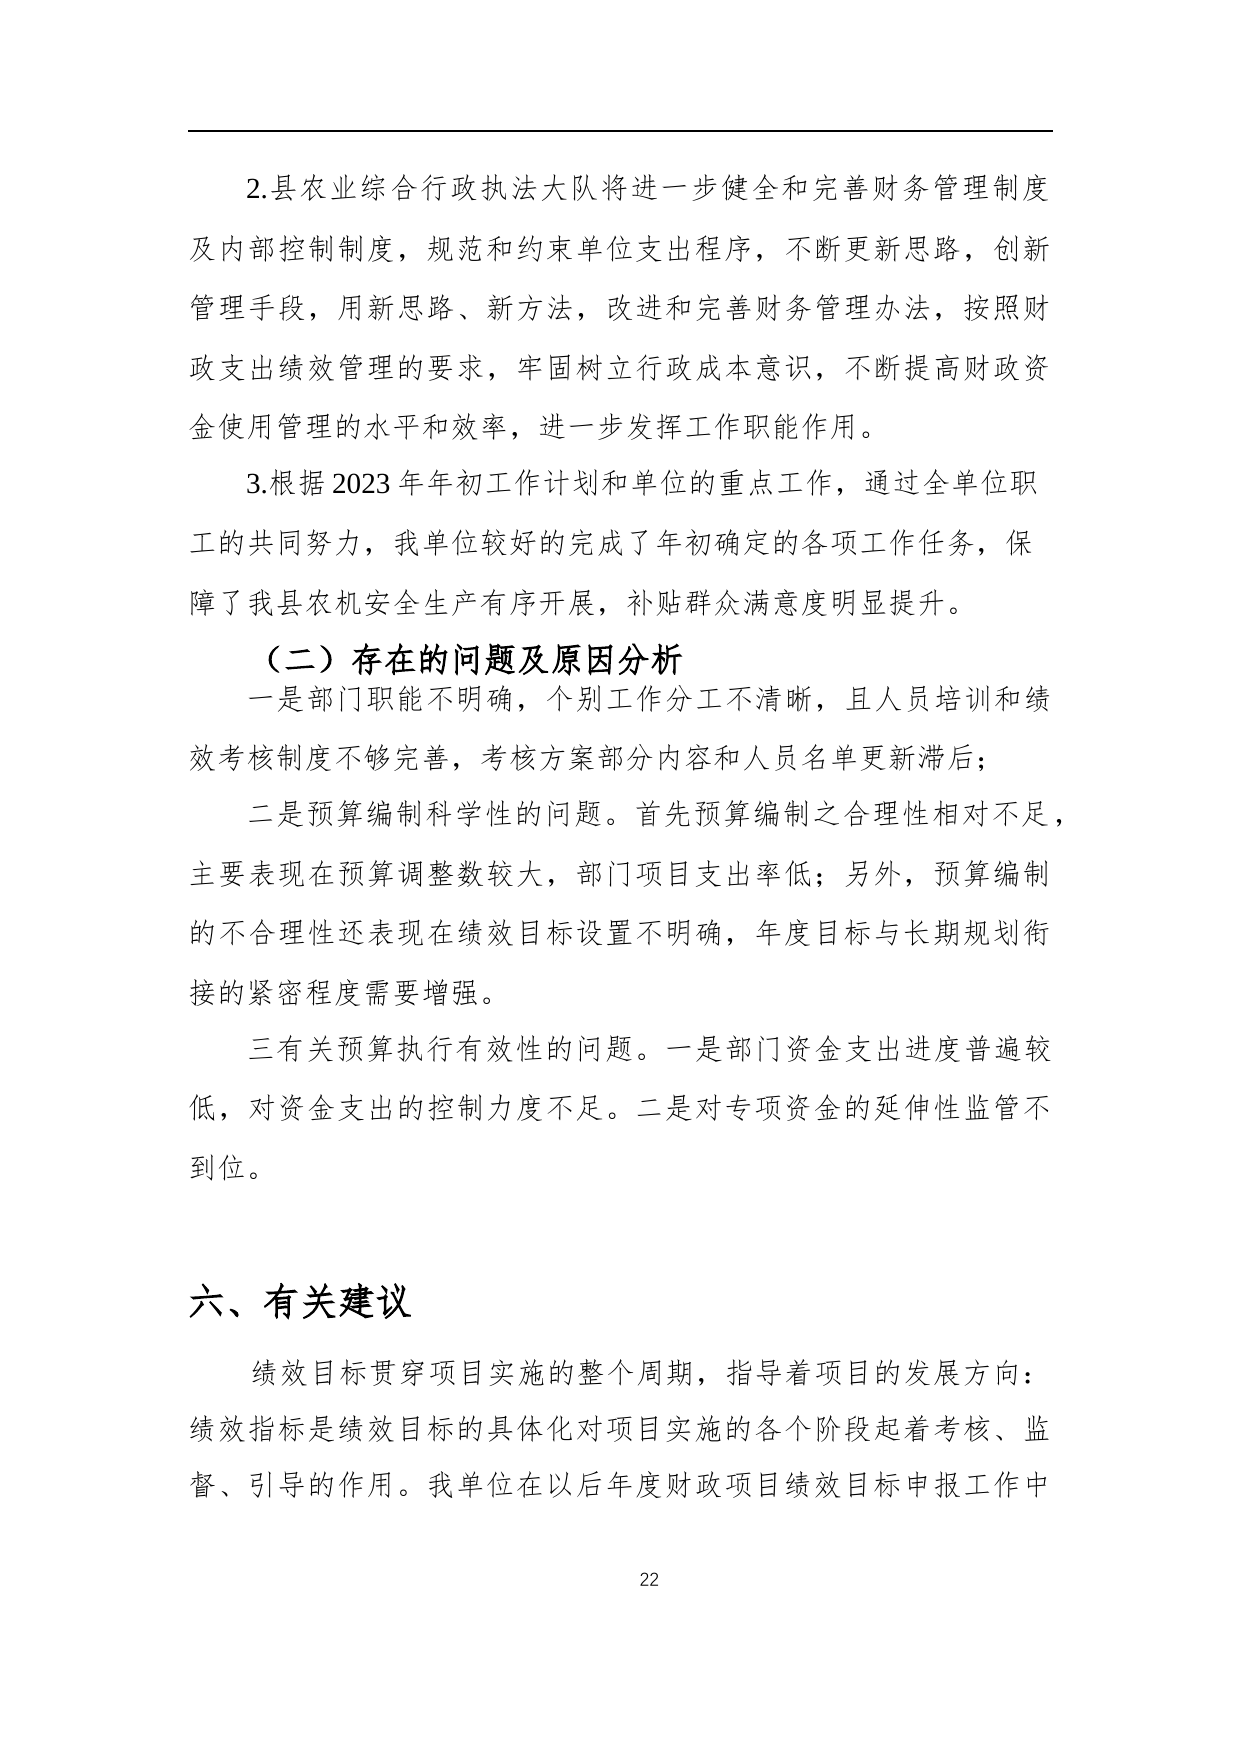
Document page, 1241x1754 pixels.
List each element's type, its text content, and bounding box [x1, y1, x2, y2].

subtitle （二）存在的问题及原因分析 [187, 637, 1053, 677]
text 二是预算编制科学性的问题。首先预算编制之合理性相对不足，主要表现在预算调整数较大，部门项目支出率低；另外，预算编制的不合理性还表现在绩效目标设置不明确，年度目标与长期规划衔接的紧密程度需要增强。 [187, 792, 1053, 1011]
list 2.县农业综合行政执法大队将进一步健全和完善财务管理制度及内部控制制度，规范和约束单位支出程序，不断更新思路，创新管理手段，用新思路、新方法，改进和完善财务管理办法，按照财政支出绩效管理的要求，牢固树立行政成本意识，不断提高财政资金使用管理的水平和效率，进一步发挥工作职能作用。 [187, 168, 1053, 445]
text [187, 1338, 1053, 1507]
text 一是部门职能不明确，个别工作分工不清晰，且人员培训和绩效考核制度不够完善，考核方案部分内容和人员名单更新滞后； [187, 677, 1053, 776]
subtitle 六、有关建议 [187, 1259, 1053, 1338]
text 三有关预算执行有效性的问题。一是部门资金支出进度普遍较低，对资金支出的控制力度不足。二是对专项资金的延伸性监管不到位。 [187, 1027, 1053, 1186]
list 3.根据2023年年初工作计划和单位的重点工作，通过全单位职工的共同努力，我单位较好的完成了年初确定的各项工作任务，保障了我县农机安全生产有序开展，补贴群众满意度明显提升。 [187, 462, 1053, 620]
